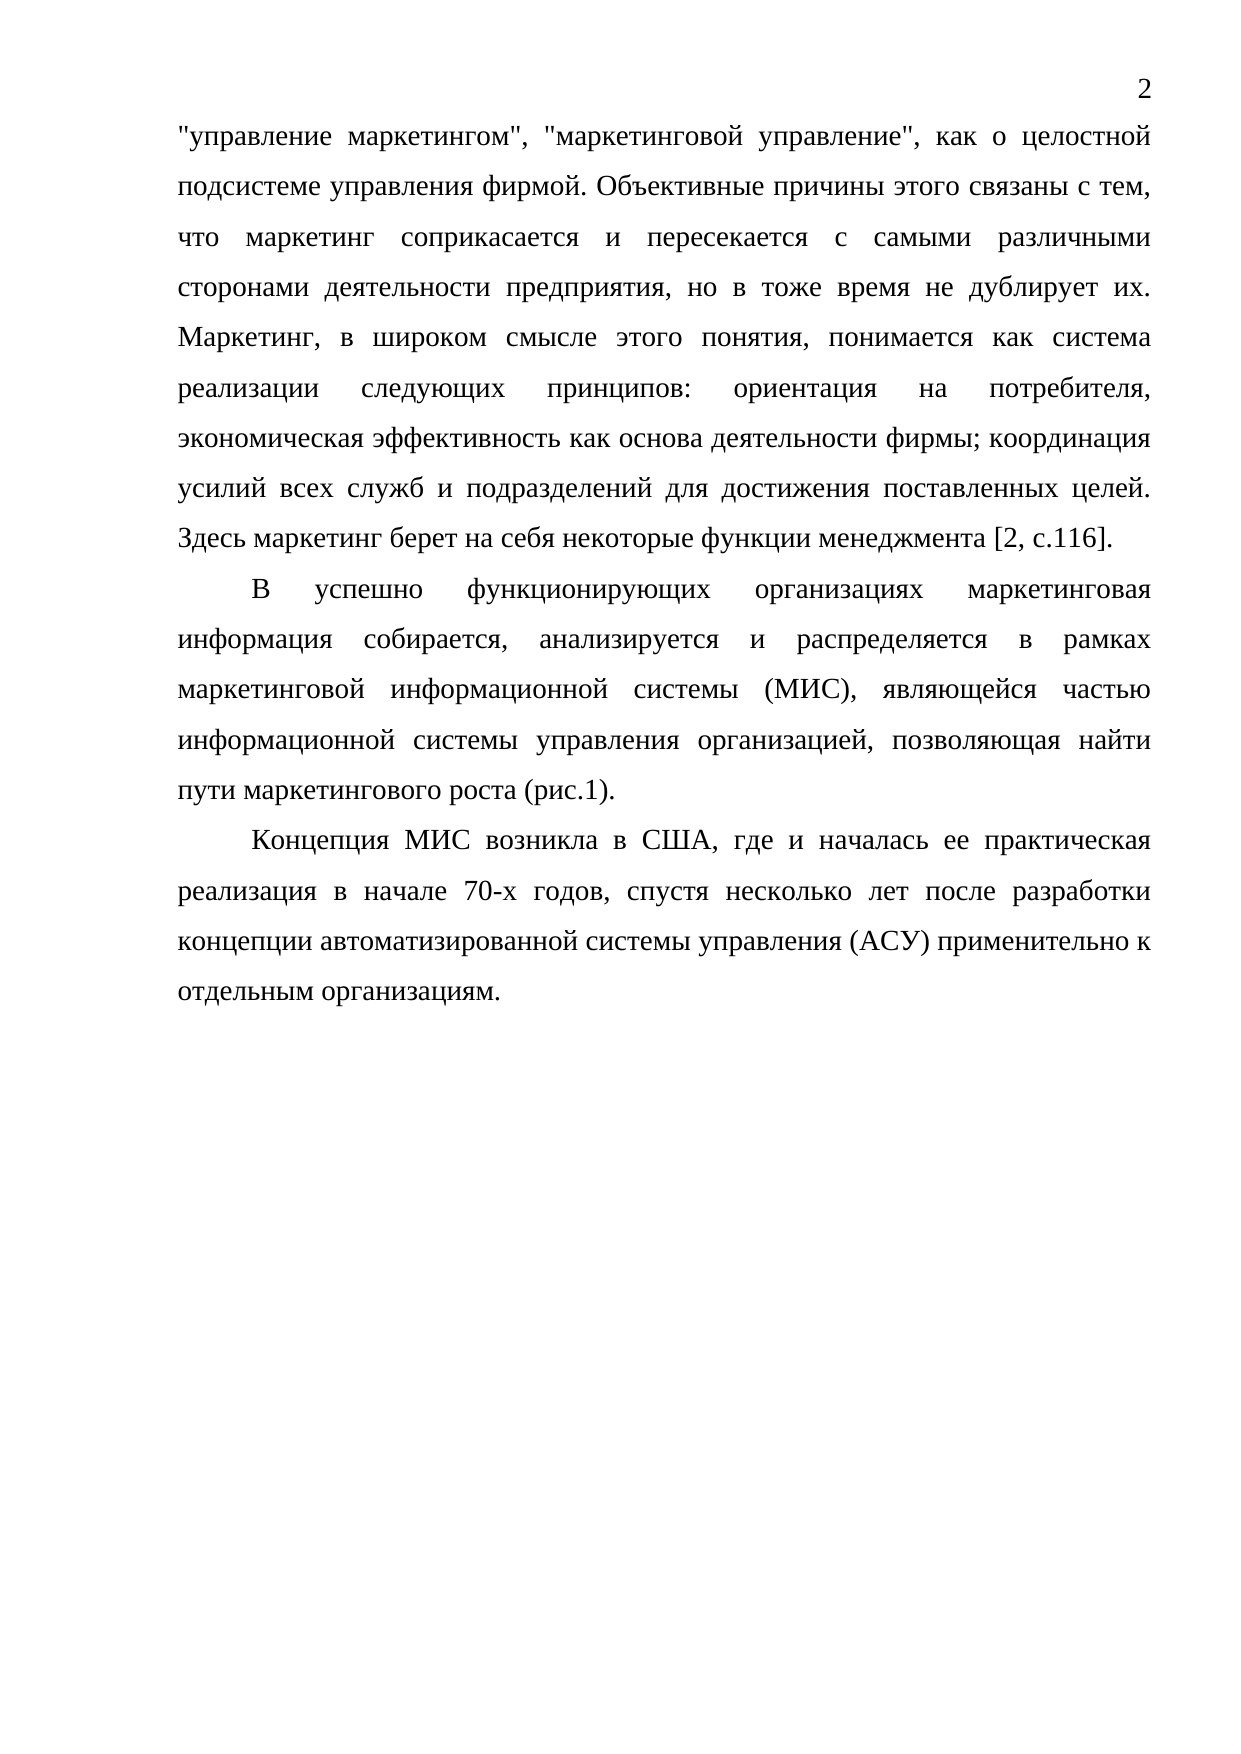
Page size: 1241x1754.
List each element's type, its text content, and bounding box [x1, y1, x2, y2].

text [177, 118, 1152, 554]
text В успешно функционирующих организациях маркетинговая информация собирается, анализируется и распределяется в рамках маркетинговой информационной системы (МИС), являющейся частью информационной системы управления организацией, позволяющая найти пути маркетингового роста (рис.1). [177, 571, 1152, 806]
text Концепция МИС возникла в США, где и началась ее практическая реализация в начале 70-х годов, спустя несколько лет после разработки концепции автоматизированной системы управления (АСУ) применительно к отдельным организациям. [177, 822, 1152, 1007]
